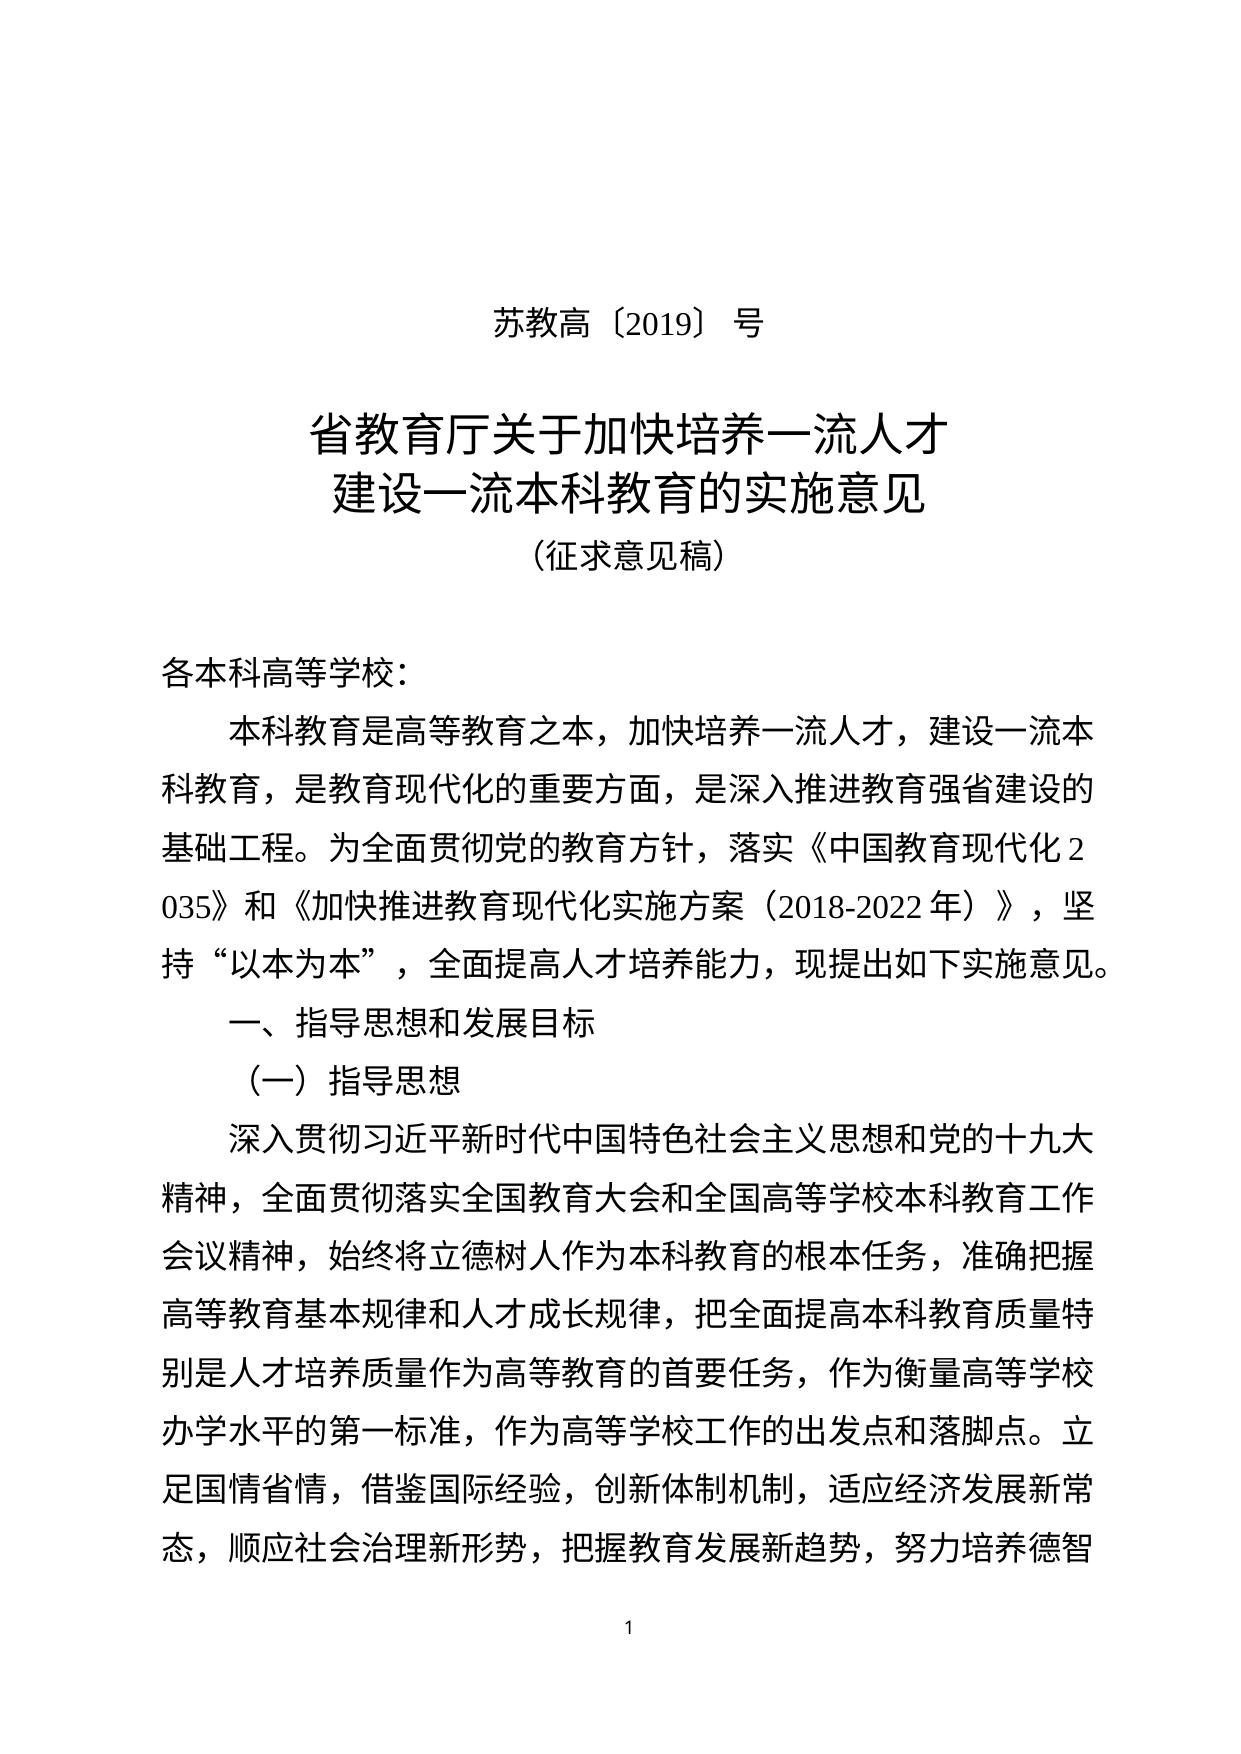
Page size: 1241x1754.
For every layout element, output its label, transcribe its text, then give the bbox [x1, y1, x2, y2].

text 苏教高〔2019〕 号 [161, 288, 1097, 347]
text （一）指导思想 [228, 1047, 1097, 1105]
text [161, 1105, 1097, 1572]
list 指导思想和发展目标 [228, 988, 1097, 1047]
text 本科教育是高等教育之本，加快培养一流人才，建设一流本科教育，是教育现代化的重要方面，是深入推进教育强省建设的基础工程。为全面贯彻党的教育方针，落实《中国教育现代化2035》和《加快推进教育现代化实施方案（2018-2022年）》，坚持“以本为本”，全面提高人才培养能力，现提出如下实施意见。 [161, 697, 1097, 988]
text 省教育厅关于加快培养一流人才 [161, 405, 1097, 463]
text 各本科高等学校： [161, 638, 1097, 697]
text 建设一流本科教育的实施意见 [161, 463, 1097, 522]
text （征求意见稿） [161, 522, 1097, 580]
